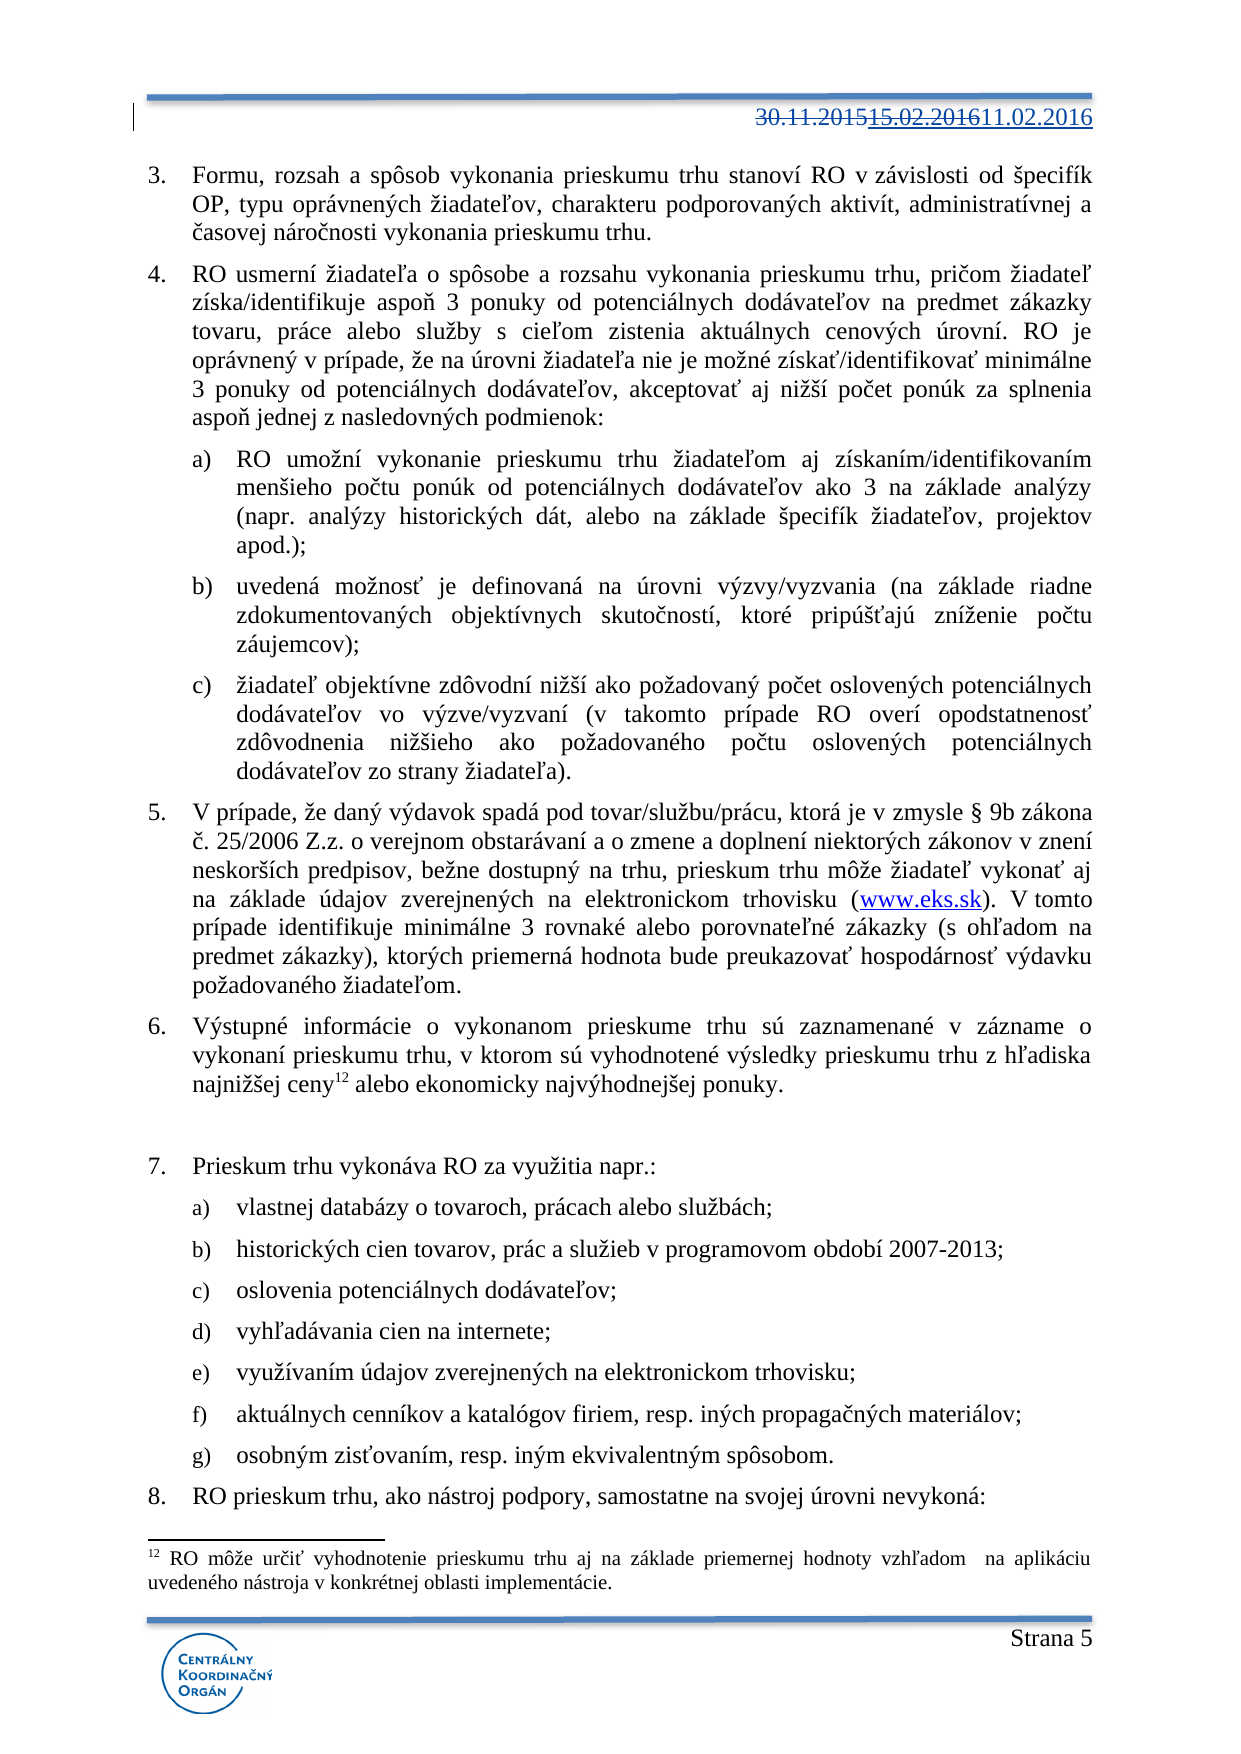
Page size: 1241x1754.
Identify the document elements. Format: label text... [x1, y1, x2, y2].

list aktuálnych cenníkov a katalógov firiem, resp. iných propagačných materiálov; [192, 1399, 1093, 1427]
list RO usmerní žiadateľa o spôsobe a rozsahu vykonania prieskumu trhu, pričom žiadateľ získa/identifikuje aspoň 3 ponuky od potenciálnych dodávateľov na predmet zákazky tovaru, práce alebo služby s cieľom zistenia aktuálnych cenových úrovní. RO je oprávnený v prípade, že na úrovni žiadateľa nie je možné získať/identifikovať minimálne 3 ponuky od potenciálnych dodávateľov, akceptovať aj nižší počet ponúk za splnenia aspoň jednej z nasledovných podmienok: [148, 259, 1093, 431]
list RO prieskum trhu, ako nástroj podpory, samostatne na svojej úrovni nevykoná: [148, 1481, 1093, 1510]
list Formu, rozsah a spôsob vykonania prieskumu trhu stanoví RO v závislosti od špecifík OP, typu oprávnených žiadateľov, charakteru podporovaných aktivít, administratívnej a časovej náročnosti vykonania prieskumu trhu. [148, 160, 1093, 246]
list uvedená možnosť je definovaná na úrovni výzvy/vyzvania (na základe riadne zdokumentovaných objektívnych skutočností, ktoré pripúšťajú zníženie počtu záujemcov); [192, 571, 1093, 657]
list Prieskum trhu vykonáva RO za využitia napr.: [148, 1151, 1093, 1180]
list vlastnej databázy o tovaroch, prácach alebo službách; [192, 1192, 1093, 1221]
list oslovenia potenciálnych dodávateľov; [192, 1275, 1093, 1304]
list osobným zisťovaním, resp. iným ekvivalentným spôsobom. [192, 1440, 1093, 1469]
list Výstupné informácie o vykonanom prieskume trhu sú zaznamenané v zázname o vykonaní prieskumu trhu, v ktorom sú vyhodnotené výsledky prieskumu trhu z hľadiska najnižšej ceny alebo ekonomicky najvýhodnejšej ponuky. [148, 1011, 1093, 1097]
list RO umožní vykonanie prieskumu trhu žiadateľom aj získaním/identifikovaním menšieho počtu ponúk od potenciálnych dodávateľov ako 3 na základe analýzy (napr. analýzy historických dát, alebo na základe špecifík žiadateľov, projektov apod.); [192, 444, 1093, 559]
list využívaním údajov zverejnených na elektronickom trhovisku; [192, 1357, 1093, 1386]
list historických cien tovarov, prác a služieb v programovom období 2007-2013; [192, 1234, 1093, 1262]
list V prípade, že daný výdavok spadá pod tovar/službu/prácu, ktorá je v zmysle § 9b zákona č. 25/2006 Z.z. o verejnom obstarávaní a o zmene a doplnení niektorých zákonov v znení neskorších predpisov, bežne dostupný na trhu, prieskum trhu môže žiadateľ vykonať aj na základe údajov zverejnených na elektronickom trhovisku (www.eks.sk). V tomto prípade identifikuje minimálne 3 rovnaké alebo porovnateľné zákazky (s ohľadom na predmet zákazky), ktorých priemerná hodnota bude preukazovať hospodárnosť výdavku požadovaného žiadateľom. [148, 797, 1093, 999]
list vyhľadávania cien na internete; [192, 1316, 1093, 1345]
list žiadateľ objektívne zdôvodní nižší ako požadovaný počet oslovených potenciálnych dodávateľov vo výzve/vyzvaní (v takomto prípade RO overí opodstatnenosť zdôvodnenia nižšieho ako požadovaného počtu oslovených potenciálnych dodávateľov zo strany žiadateľa). [192, 670, 1093, 785]
picture [159, 1631, 272, 1713]
